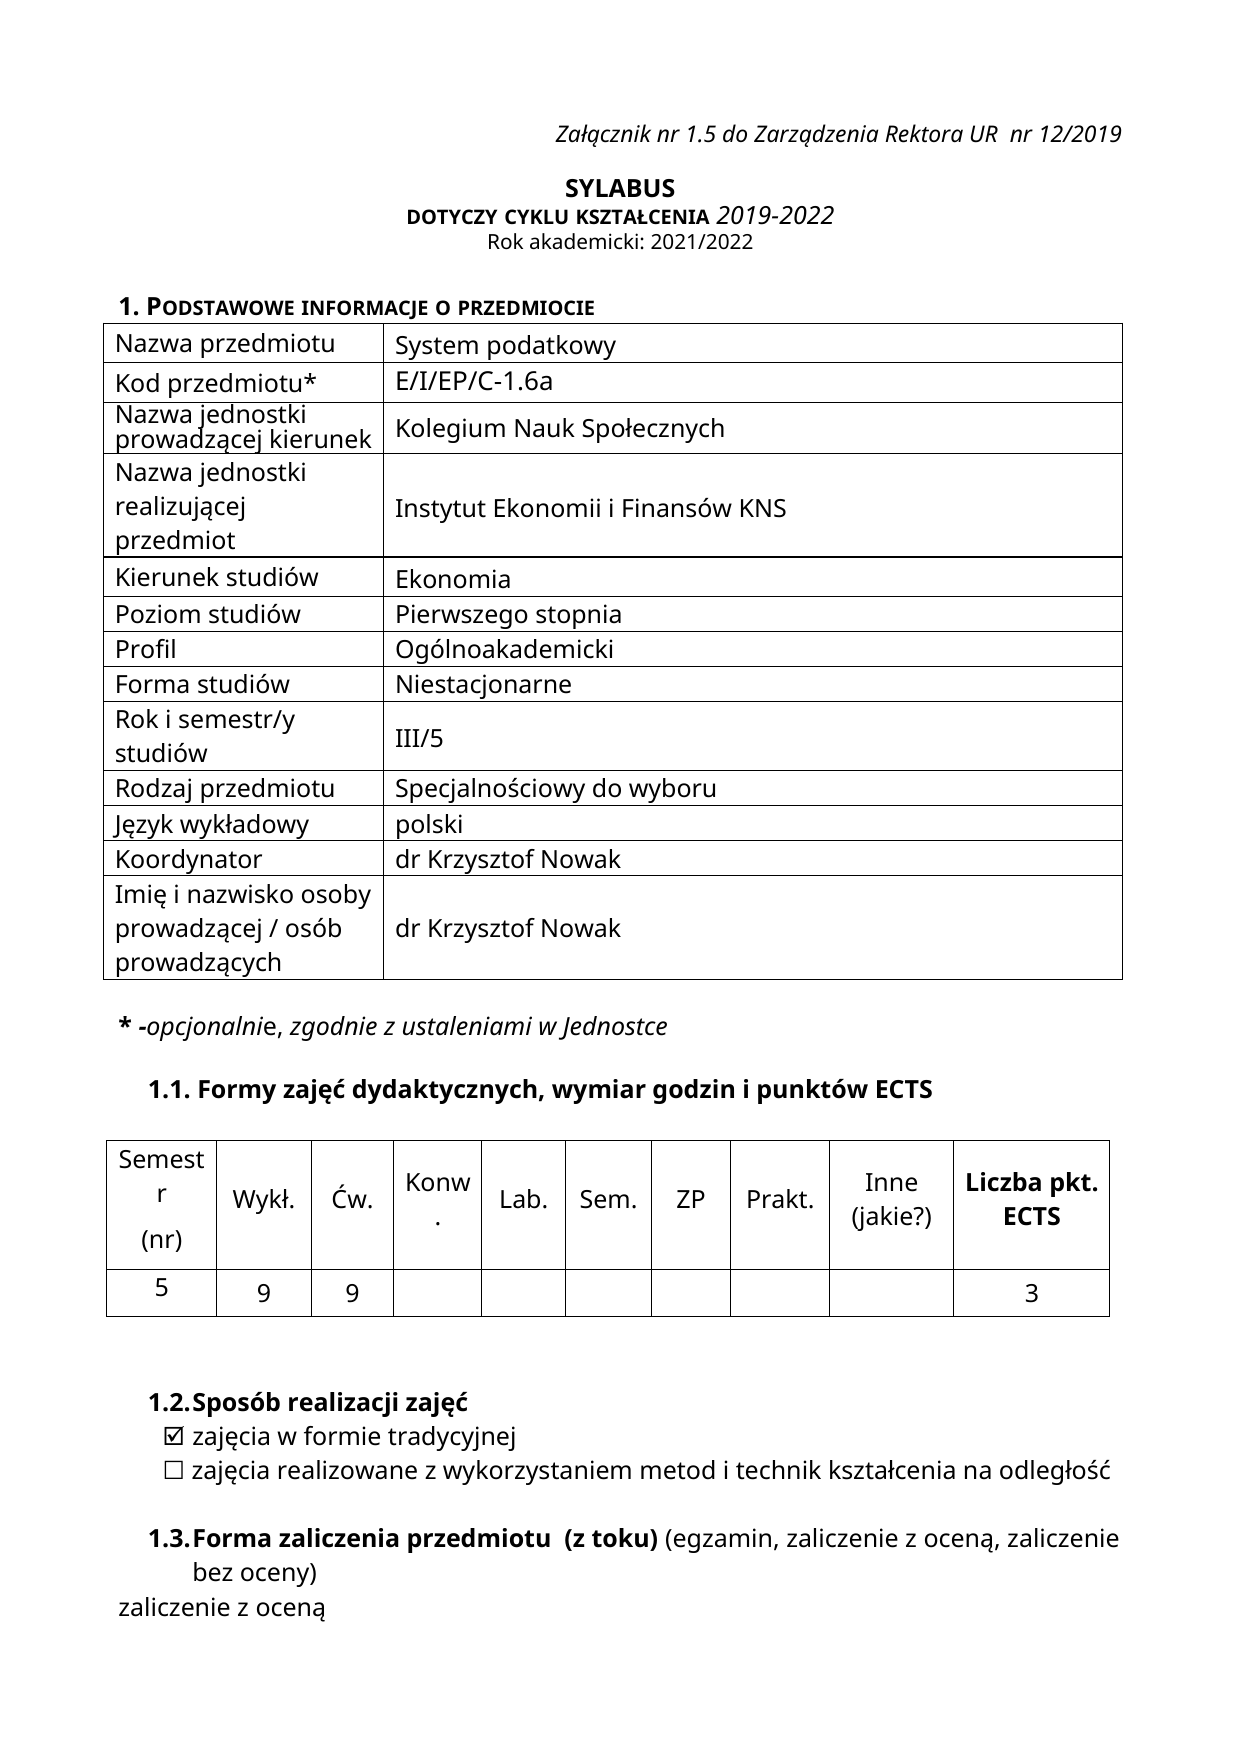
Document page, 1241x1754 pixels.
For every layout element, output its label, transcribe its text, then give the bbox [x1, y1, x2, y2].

table_cell Kolegium Nauk Społecznych [384, 403, 1122, 453]
table_cell Nazwa jednostki prowadzącej kierunek [104, 403, 383, 453]
table_cell Ekonomia [384, 558, 1122, 596]
table_cell 9 [312, 1270, 393, 1316]
table_cell Specjalnościowy do wyboru [384, 771, 1122, 805]
table_cell Forma studiów [104, 667, 383, 701]
table_cell Ogólnoakademicki [384, 632, 1122, 666]
table_cell Pierwszego stopnia [384, 597, 1122, 631]
table_header Ćw. [312, 1141, 393, 1268]
table_cell Kierunek studiów [104, 558, 383, 596]
table_header System podatkowy [384, 324, 1122, 362]
text Załącznik nr 1.5 do Zarządzenia Rektora UR nr 12/2019 [118, 118, 1122, 149]
table_cell [482, 1270, 565, 1316]
table_cell Niestacjonarne [384, 667, 1122, 701]
table_cell Nazwa jednostki realizującej przedmiot [104, 454, 383, 556]
table_cell Profil [104, 632, 383, 666]
text * -opcjonalnie, zgodnie z ustaleniami w Jednostce [118, 1009, 1122, 1043]
table_header Liczba pkt. ECTS [954, 1141, 1109, 1268]
table_cell 3 [954, 1270, 1109, 1316]
table_cell [394, 1270, 481, 1316]
text 1. Podstawowe informacje o przedmiocie [118, 288, 1122, 322]
table_cell Kod przedmiotu* [104, 363, 383, 402]
table_cell Rodzaj przedmiotu [104, 771, 383, 805]
table_cell [652, 1270, 730, 1316]
table_cell 9 [217, 1270, 311, 1316]
text 1.2. Sposób realizacji zajęć [148, 1385, 1122, 1419]
text zaliczenie z oceną [118, 1589, 1122, 1623]
table_cell III/5 [384, 702, 1122, 770]
table_cell [566, 1270, 651, 1316]
table_cell dr Krzysztof Nowak [384, 841, 1122, 875]
text ☐ zajęcia realizowane z wykorzystaniem metod i technik kształcenia na odległość [162, 1453, 1122, 1487]
table_header Prakt. [731, 1141, 829, 1268]
text Rok akademicki: 2021/2022 [118, 229, 1122, 254]
table_cell polski [384, 806, 1122, 840]
text SYLABUS [118, 170, 1122, 204]
text 1.1. Formy zajęć dydaktycznych, wymiar godzin i punktów ECTS [148, 1072, 1122, 1106]
table_cell E/I/EP/C-1.6a [384, 363, 1122, 402]
table_header Wykł. [217, 1141, 311, 1268]
table_header Inne (jakie?) [830, 1141, 953, 1268]
table_header Lab. [482, 1141, 565, 1268]
table_cell Koordynator [104, 841, 383, 875]
table_cell Poziom studiów [104, 597, 383, 631]
table_cell Instytut Ekonomii i Finansów KNS [384, 454, 1122, 556]
table_header Sem. [566, 1141, 651, 1268]
table_cell 5 [107, 1270, 216, 1316]
table_cell dr Krzysztof Nowak [384, 876, 1122, 979]
table_header Semestr (nr) [107, 1141, 216, 1268]
text dotyczy cyklu kształcenia 2019-2022 [118, 204, 1122, 229]
table_cell [731, 1270, 829, 1316]
table_header Nazwa przedmiotu [104, 324, 383, 362]
table_cell Rok i semestr/y studiów [104, 702, 383, 770]
table_header ZP [652, 1141, 730, 1268]
table_cell Imię i nazwisko osoby prowadzącej / osób prowadzących [104, 876, 383, 979]
text 1.3. Forma zaliczenia przedmiotu (z toku) (egzamin, zaliczenie z oceną, zaliczenie bez oceny) [148, 1521, 1122, 1589]
table_cell Język wykładowy [104, 806, 383, 840]
table_header Konw. [394, 1141, 481, 1268]
table_cell [830, 1270, 953, 1316]
text zajęcia w formie tradycyjnej [162, 1419, 1122, 1453]
